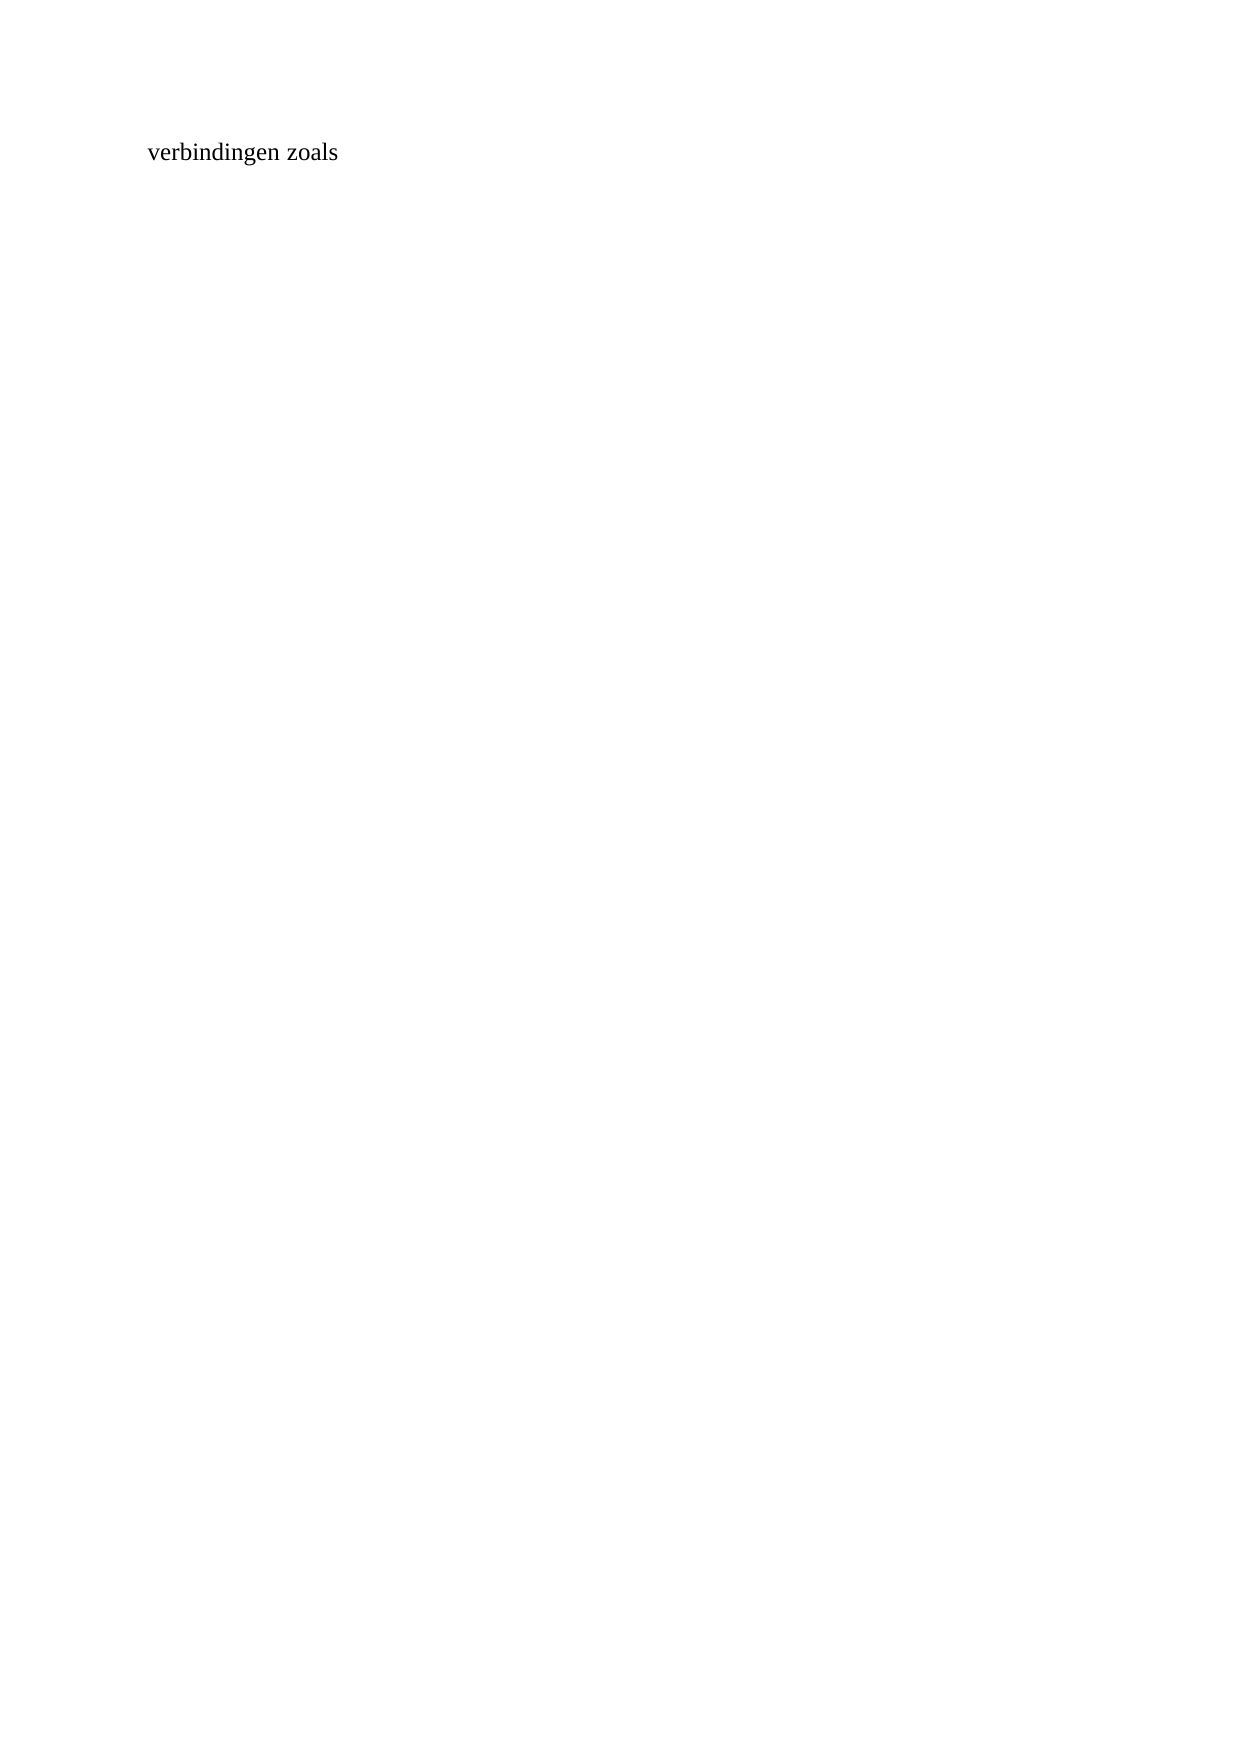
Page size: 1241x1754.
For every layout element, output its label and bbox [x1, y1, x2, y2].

text [147, 137, 1092, 166]
